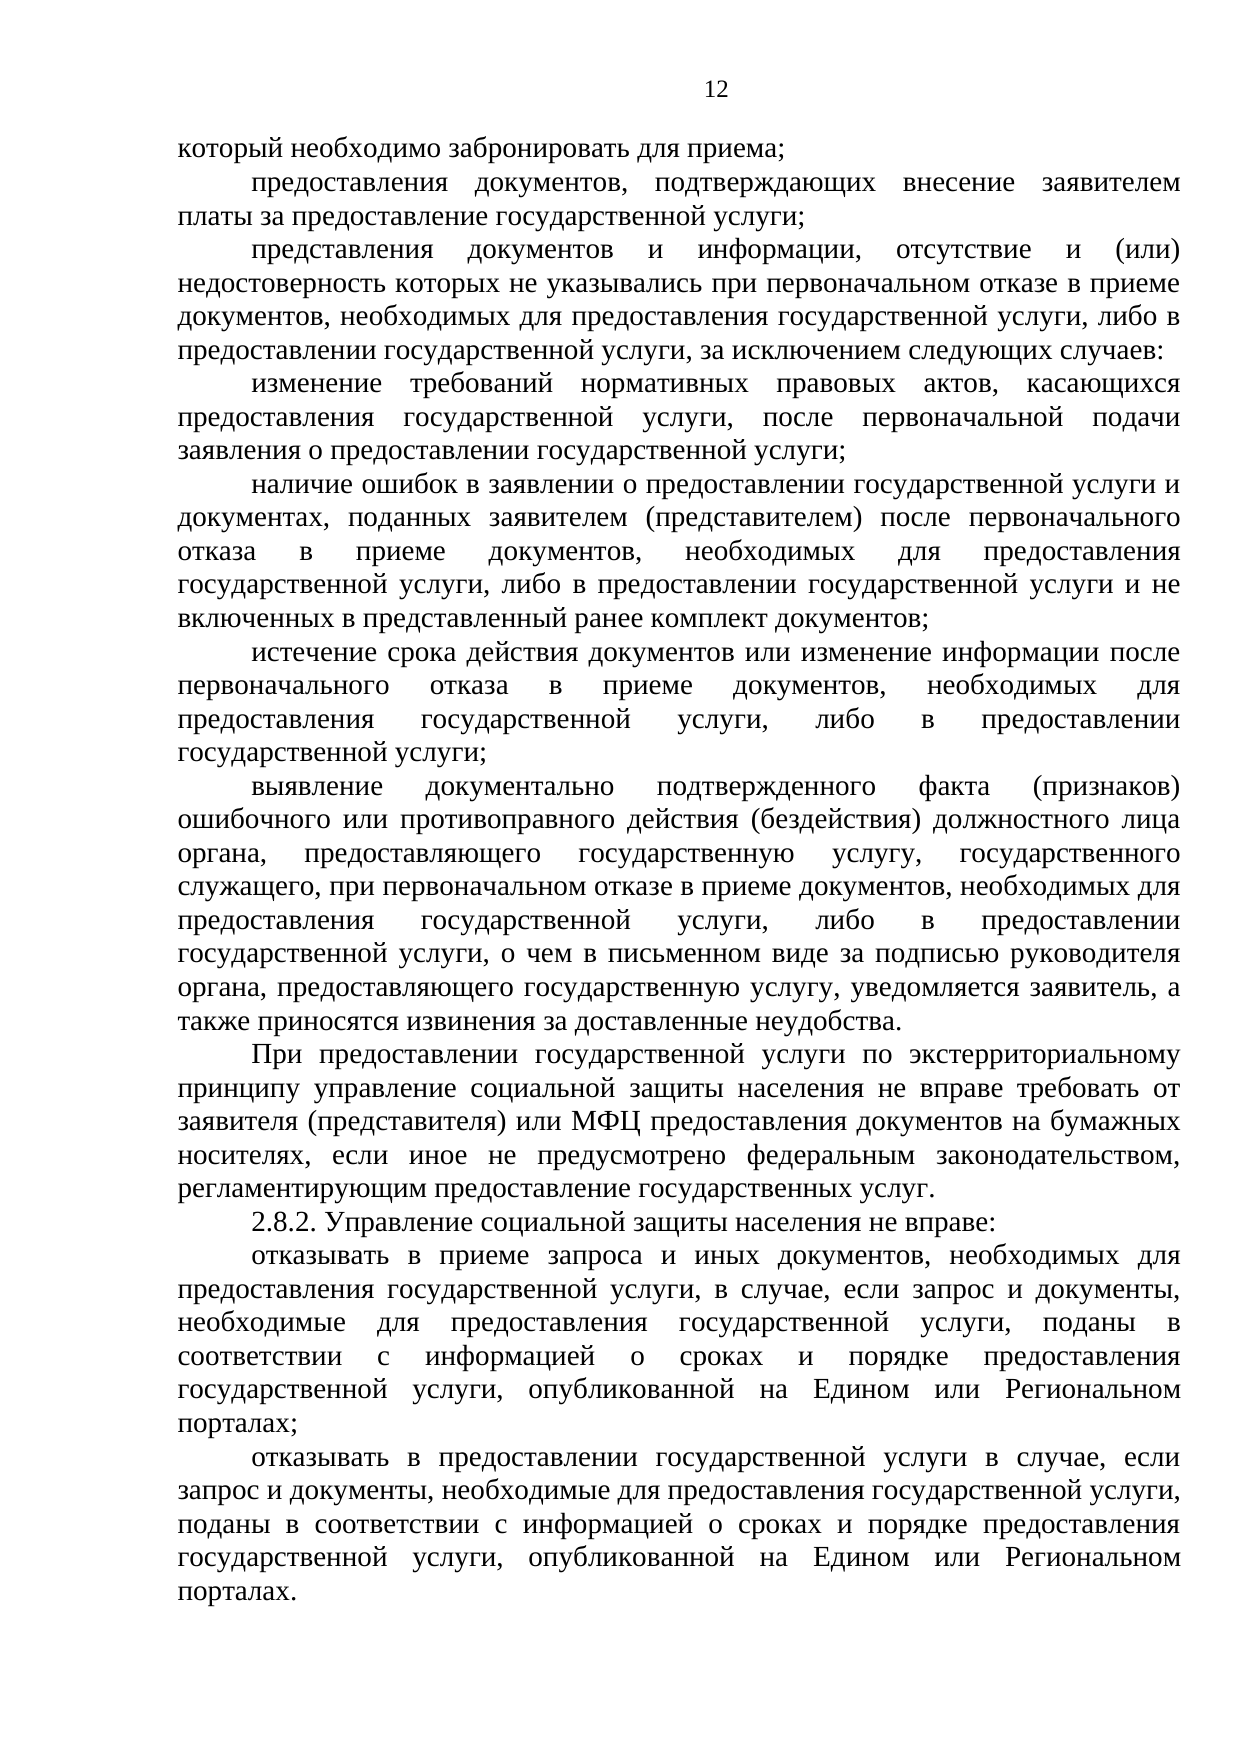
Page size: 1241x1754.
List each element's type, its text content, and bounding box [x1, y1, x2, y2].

text предоставления документов, подтверждающих внесение заявителем платы за предоставление государственной услуги; [177, 164, 1181, 231]
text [177, 131, 1181, 164]
text выявление документально подтвержденного факта (признаков) ошибочного или противоправного действия (бездействия) должностного лица органа, предоставляющего государственную услугу, государственного служащего, при первоначальном отказе в приеме документов, необходимых для предоставления государственной услуги, либо в предоставлении государственной услуги, о чем в письменном виде за подписью руководителя органа, предоставляющего государственную услугу, уведомляется заявитель, а также приносятся извинения за доставленные неудобства. [177, 768, 1181, 1036]
text 2.8.2. Управление социальной защиты населения не вправе: [177, 1204, 1181, 1237]
text отказывать в предоставлении государственной услуги в случае, если запрос и документы, необходимые для предоставления государственной услуги, поданы в соответствии с информацией о сроках и порядке предоставления государственной услуги, опубликованной на Едином или Региональном порталах. [177, 1439, 1181, 1606]
text При предоставлении государственной услуги по экстерриториальному принципу управление социальной защиты населения не вправе требовать от заявителя (представителя) или МФЦ предоставления документов на бумажных носителях, если иное не предусмотрено федеральным законодательством, регламентирующим предоставление государственных услуг. [177, 1036, 1181, 1204]
text представления документов и информации, отсутствие и (или) недостоверность которых не указывались при первоначальном отказе в приеме документов, необходимых для предоставления государственной услуги, либо в предоставлении государственной услуги, за исключением следующих случаев: [177, 231, 1181, 365]
text отказывать в приеме запроса и иных документов, необходимых для предоставления государственной услуги, в случае, если запрос и документы, необходимые для предоставления государственной услуги, поданы в соответствии с информацией о сроках и порядке предоставления государственной услуги, опубликованной на Едином или Региональном порталах; [177, 1237, 1181, 1439]
text изменение требований нормативных правовых актов, касающихся предоставления государственной услуги, после первоначальной подачи заявления о предоставлении государственной услуги; [177, 365, 1181, 466]
text истечение срока действия документов или изменение информации после первоначального отказа в приеме документов, необходимых для предоставления государственной услуги, либо в предоставлении государственной услуги; [177, 634, 1181, 768]
text наличие ошибок в заявлении о предоставлении государственной услуги и документах, поданных заявителем (представителем) после первоначального отказа в приеме документов, необходимых для предоставления государственной услуги, либо в предоставлении государственной услуги и не включенных в представленный ранее комплект документов; [177, 466, 1181, 634]
